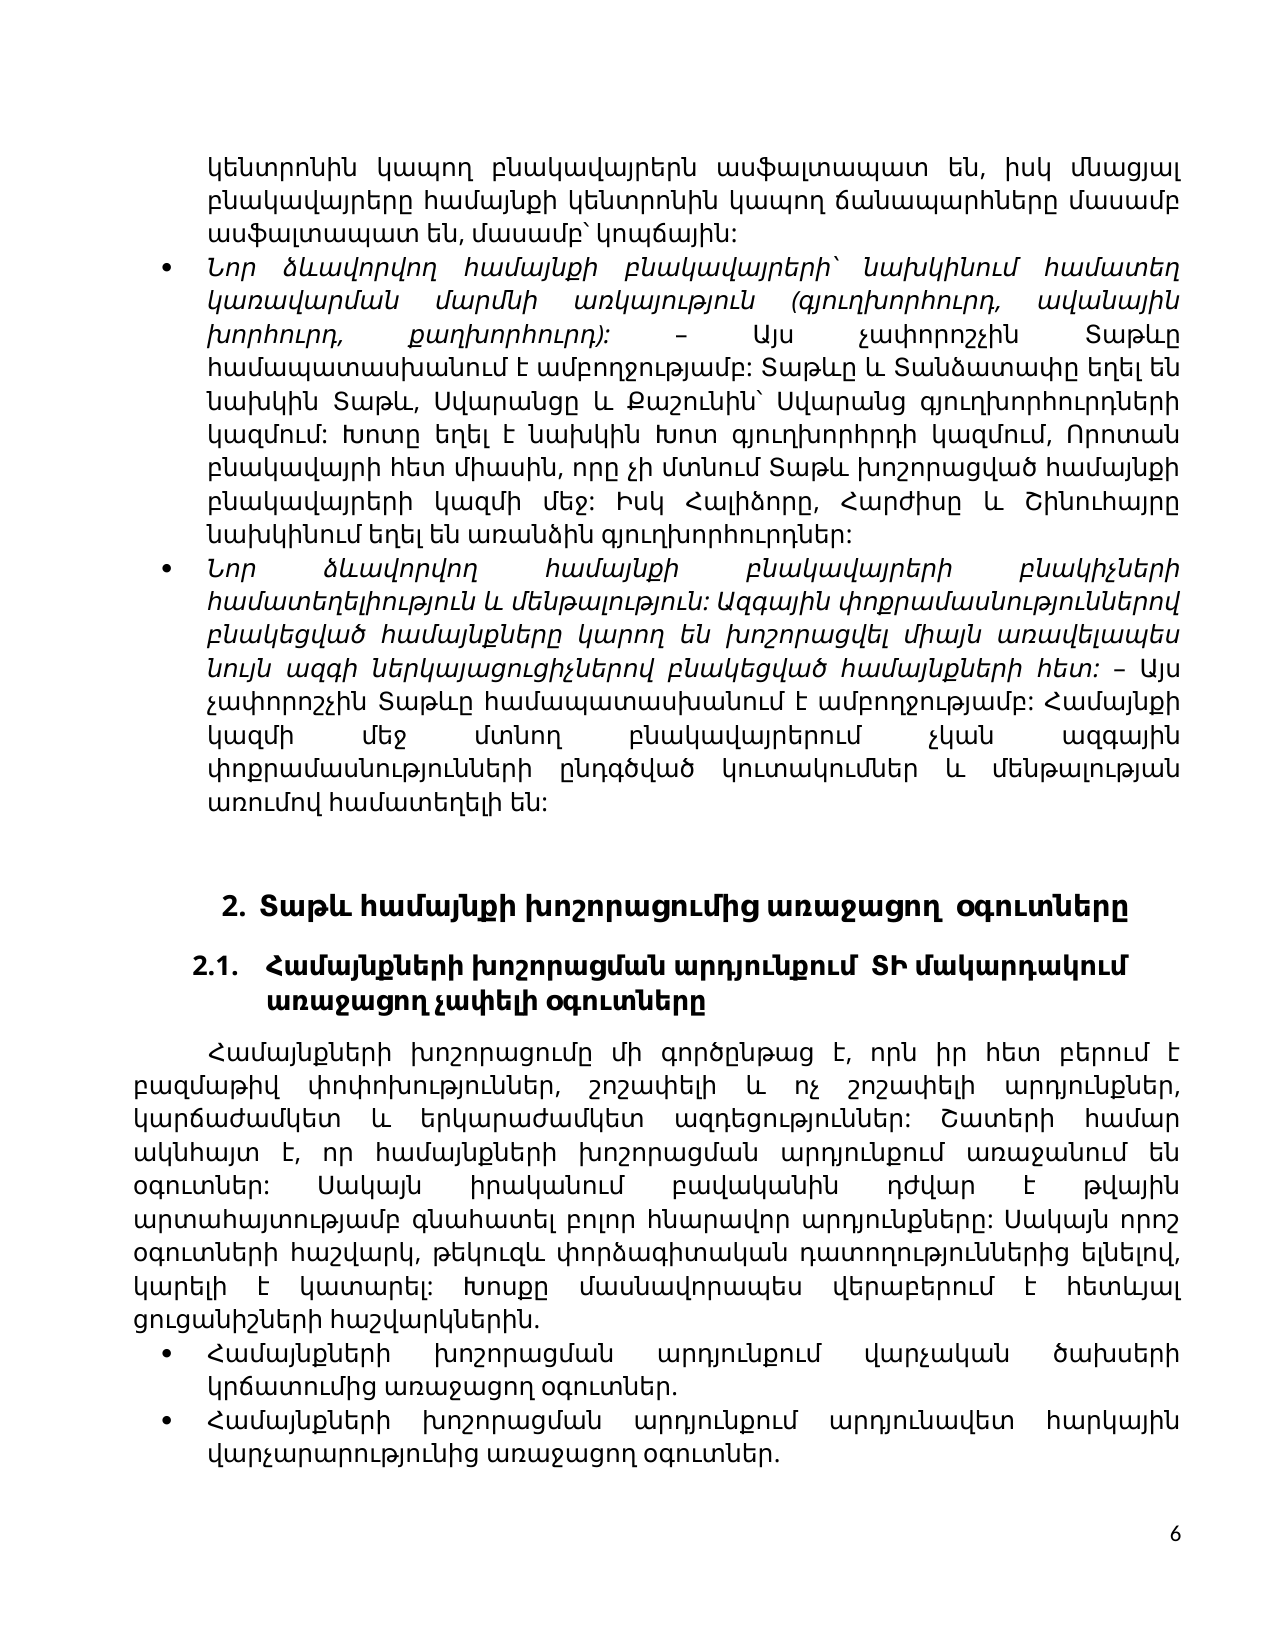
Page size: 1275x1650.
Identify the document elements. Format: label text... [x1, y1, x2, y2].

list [162, 150, 1181, 250]
subtitle Տաթև համայնքի խոշորացումից առաջացող օգուտները [170, 885, 1181, 924]
list Նոր ձևավորվող համայնքի բնակավայրերի՝ նախկինում համատեղ կառավարման մարմնի առկայություն (գյուղխորհուրդ, ավանային խորհուրդ, քաղխորհուրդ): – Այս չափորոշչին Տաթևը համապատասխանում է ամբողջությամբ: Տաթևը և Տանձատափը եղել են նախկին Տաթև, Սվարանցը և Քաշունին՝ Սվարանց գյուղխորհուրդների կազմում: Խոտը եղել է նախկին Խոտ գյուղխորհրդի կազմում, Որոտան բնակավայրի հետ միասին, որը չի մտնում Տաթև խոշորացված համայնքի բնակավայրերի կազմի մեջ: Իսկ Հալիձորը, Հարժիսը և Շինուհայրը նախկինում եղել են առանձին գյուղխորհուրդներ: [162, 250, 1181, 551]
subtitle Համայնքների խոշորացման արդյունքում ՏԻ մակարդակում առաջացող չափելի օգուտները [192, 946, 1181, 1018]
list Համայնքների խոշորացման արդյունքում արդյունավետ հարկային վարչարարությունից առաջացող օգուտներ. [162, 1403, 1181, 1469]
list Համայնքների խոշորացման արդյունքում վարչական ծախսերի կրճատումից առաջացող օգուտներ. [162, 1336, 1181, 1403]
list Նոր ձևավորվող համայնքի բնակավայրերի բնակիչների համատեղելիություն և մենթալություն: Ազգային փոքրամասնություններով բնակեցված համայնքները կարող են խոշորացվել միայն առավելապես նույն ազգի ներկայացուցիչներով բնակեցված համայնքների հետ: – Այս չափորոշչին Տաթևը համապատասխանում է ամբողջությամբ: Համայնքի կազմի մեջ մտնող բնակավայրերում չկան ազգային փոքրամասնությունների ընդգծված կուտակումներ և մենթալության առումով համատեղելի են: [162, 551, 1181, 818]
text Համայնքների խոշորացումը մի գործընթաց է, որն իր հետ բերում է բազմաթիվ փոփոխություններ, շոշափելի և ոչ շոշափելի արդյունքներ, կարճաժամկետ և երկարաժամկետ ազդեցություններ: Շատերի համար ակնհայտ է, որ համայնքների խոշորացման արդյունքում առաջանում են օգուտներ: Սակայն իրականում բավականին դժվար է թվային արտահայտությամբ գնահատել բոլոր հնարավոր արդյունքները: Սակայն որոշ օգուտների հաշվարկ, թեկուզև փորձագիտական դատողություններից ելնելով, կարելի է կատարել: Խոսքը մասնավորապես վերաբերում է հետևյալ ցուցանիշների հաշվարկներին. [133, 1035, 1181, 1336]
